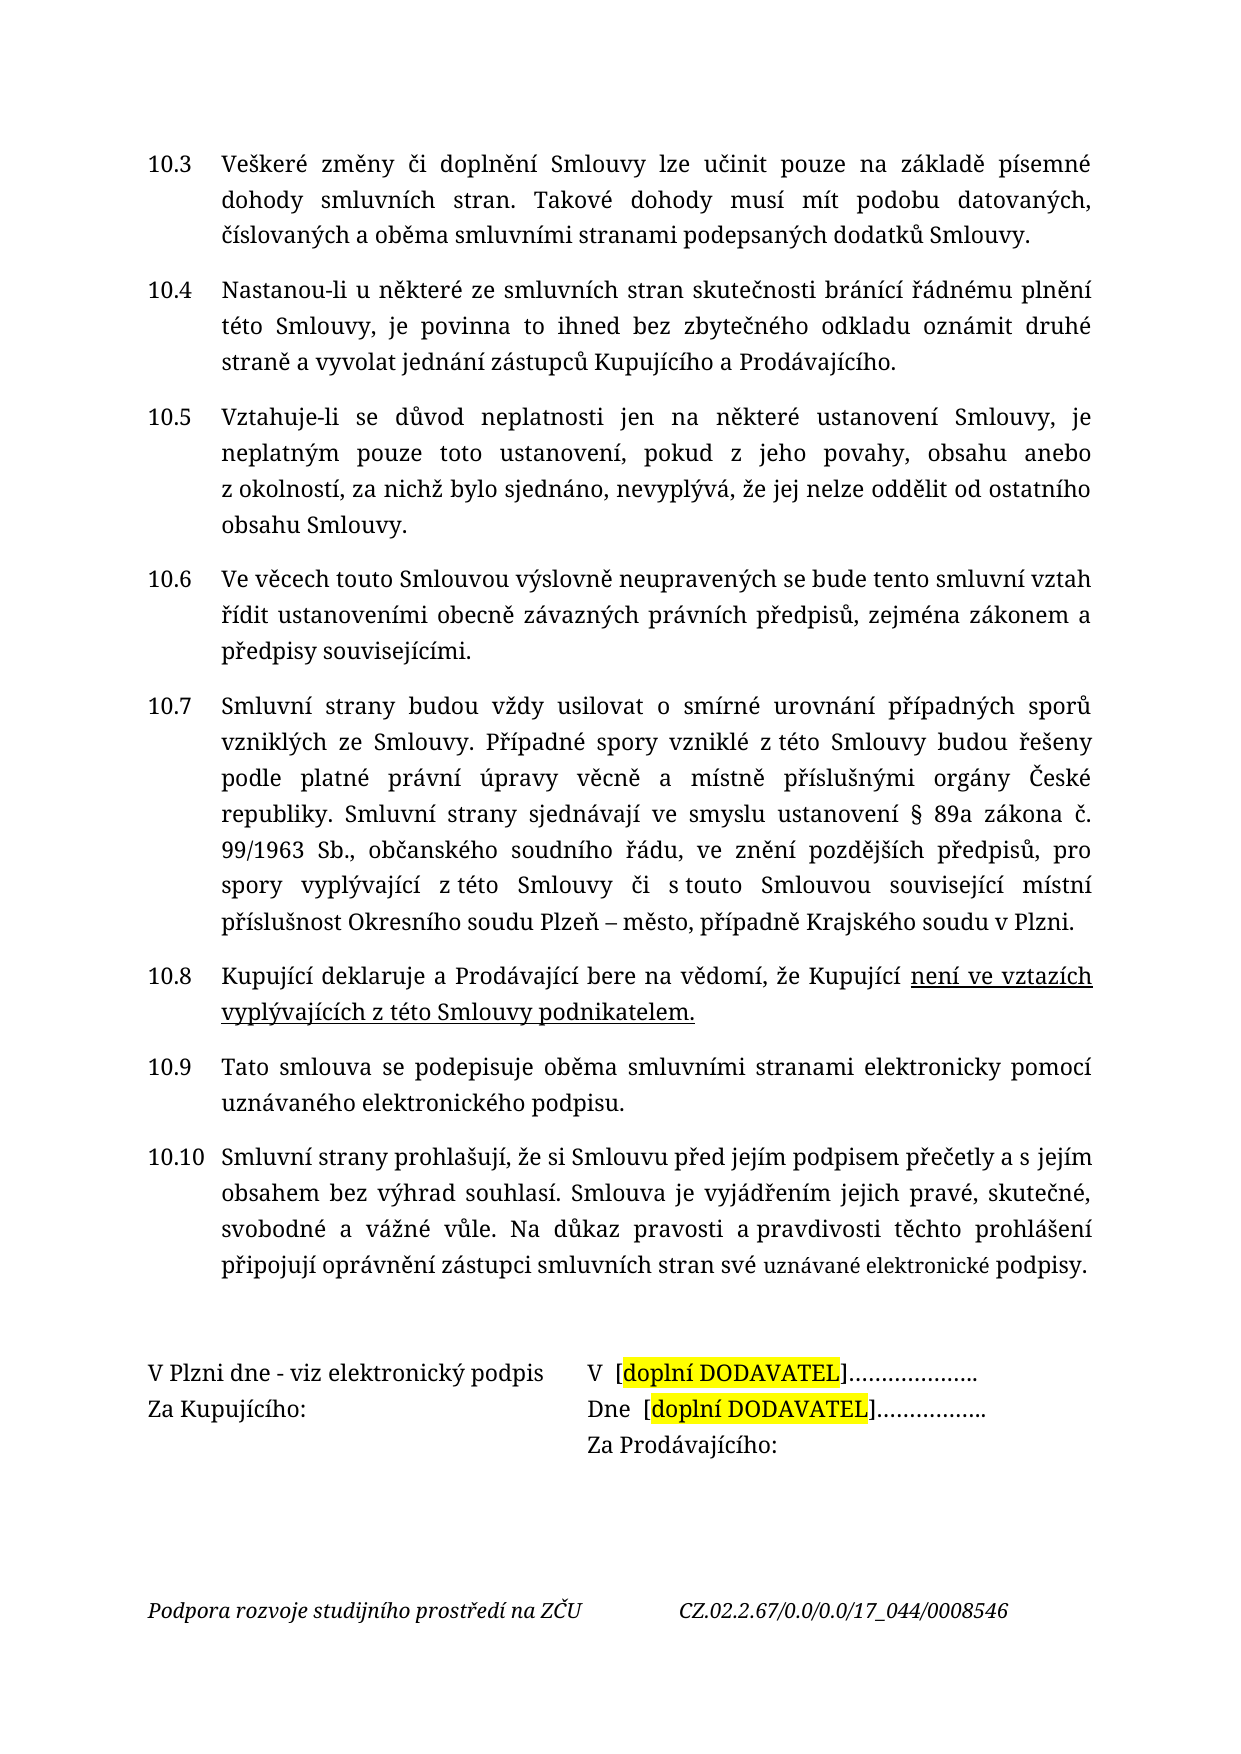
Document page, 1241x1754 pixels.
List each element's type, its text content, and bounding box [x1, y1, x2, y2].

text 10.6 Ve věcech touto Smlouvou výslovně neupravených se bude tento smluvní vztah řídit ustanoveními obecně závazných právních předpisů, zejména zákonem a předpisy souvisejícími. [148, 563, 1093, 666]
text 10.7 Smluvní strany budou vždy usilovat o smírné urovnání případných sporů vzniklých ze Smlouvy. Případné spory vzniklé z této Smlouvy budou řešeny podle platné právní úpravy věcně a místně příslušnými orgány České republiky. Smluvní strany sjednávají ve smyslu ustanovení § 89a zákona č. 99/1963 Sb., občanského soudního řádu, ve znění pozdějších předpisů, pro spory vyplývající z této Smlouvy či s touto Smlouvou související místní příslušnost Okresního soudu Plzeň – město, případně Krajského soudu v Plzni. [148, 690, 1093, 937]
text 10.9 Tato smlouva se podepisuje oběma smluvními stranami elektronicky pomocí uznávaného elektronického podpisu. [148, 1051, 1093, 1118]
text 10.10 Smluvní strany prohlašují, že si Smlouvu před jejím podpisem přečetly a s jejím obsahem bez výhrad souhlasí. Smlouva je vyjádřením jejich pravé, skutečné, svobodné a vážné vůle. Na důkaz pravosti a pravdivosti těchto prohlášení připojují oprávnění zástupci smluvních stran své uznávané elektronické podpisy. [148, 1141, 1093, 1280]
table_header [136, 1357, 576, 1536]
text 10.3 Veškeré změny či doplnění Smlouvy lze učinit pouze na základě písemné dohody smluvních stran. Takové dohody musí mít podobu datovaných, číslovaných a oběma smluvními stranami podepsaných dodatků Smlouvy. [148, 148, 1093, 251]
text 10.5 Vztahuje-li se důvod neplatnosti jen na některé ustanovení Smlouvy, je neplatným pouze toto ustanovení, pokud z jeho povahy, obsahu anebo z okolností, za nichž bylo sjednáno, nevyplývá, že jej nelze oddělit od ostatního obsahu Smlouvy. [148, 401, 1093, 540]
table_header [576, 1357, 1048, 1536]
text 10.8 Kupující deklaruje a Prodávající bere na vědomí, že Kupující není ve vztazích vyplývajících z této Smlouvy podnikatelem. [148, 960, 1093, 1027]
text 10.4 Nastanou-li u některé ze smluvních stran skutečnosti bránící řádnému plnění této Smlouvy, je povinna to ihned bez zbytečného odkladu oznámit druhé straně a vyvolat jednání zástupců Kupujícího a Prodávajícího. [148, 274, 1093, 377]
